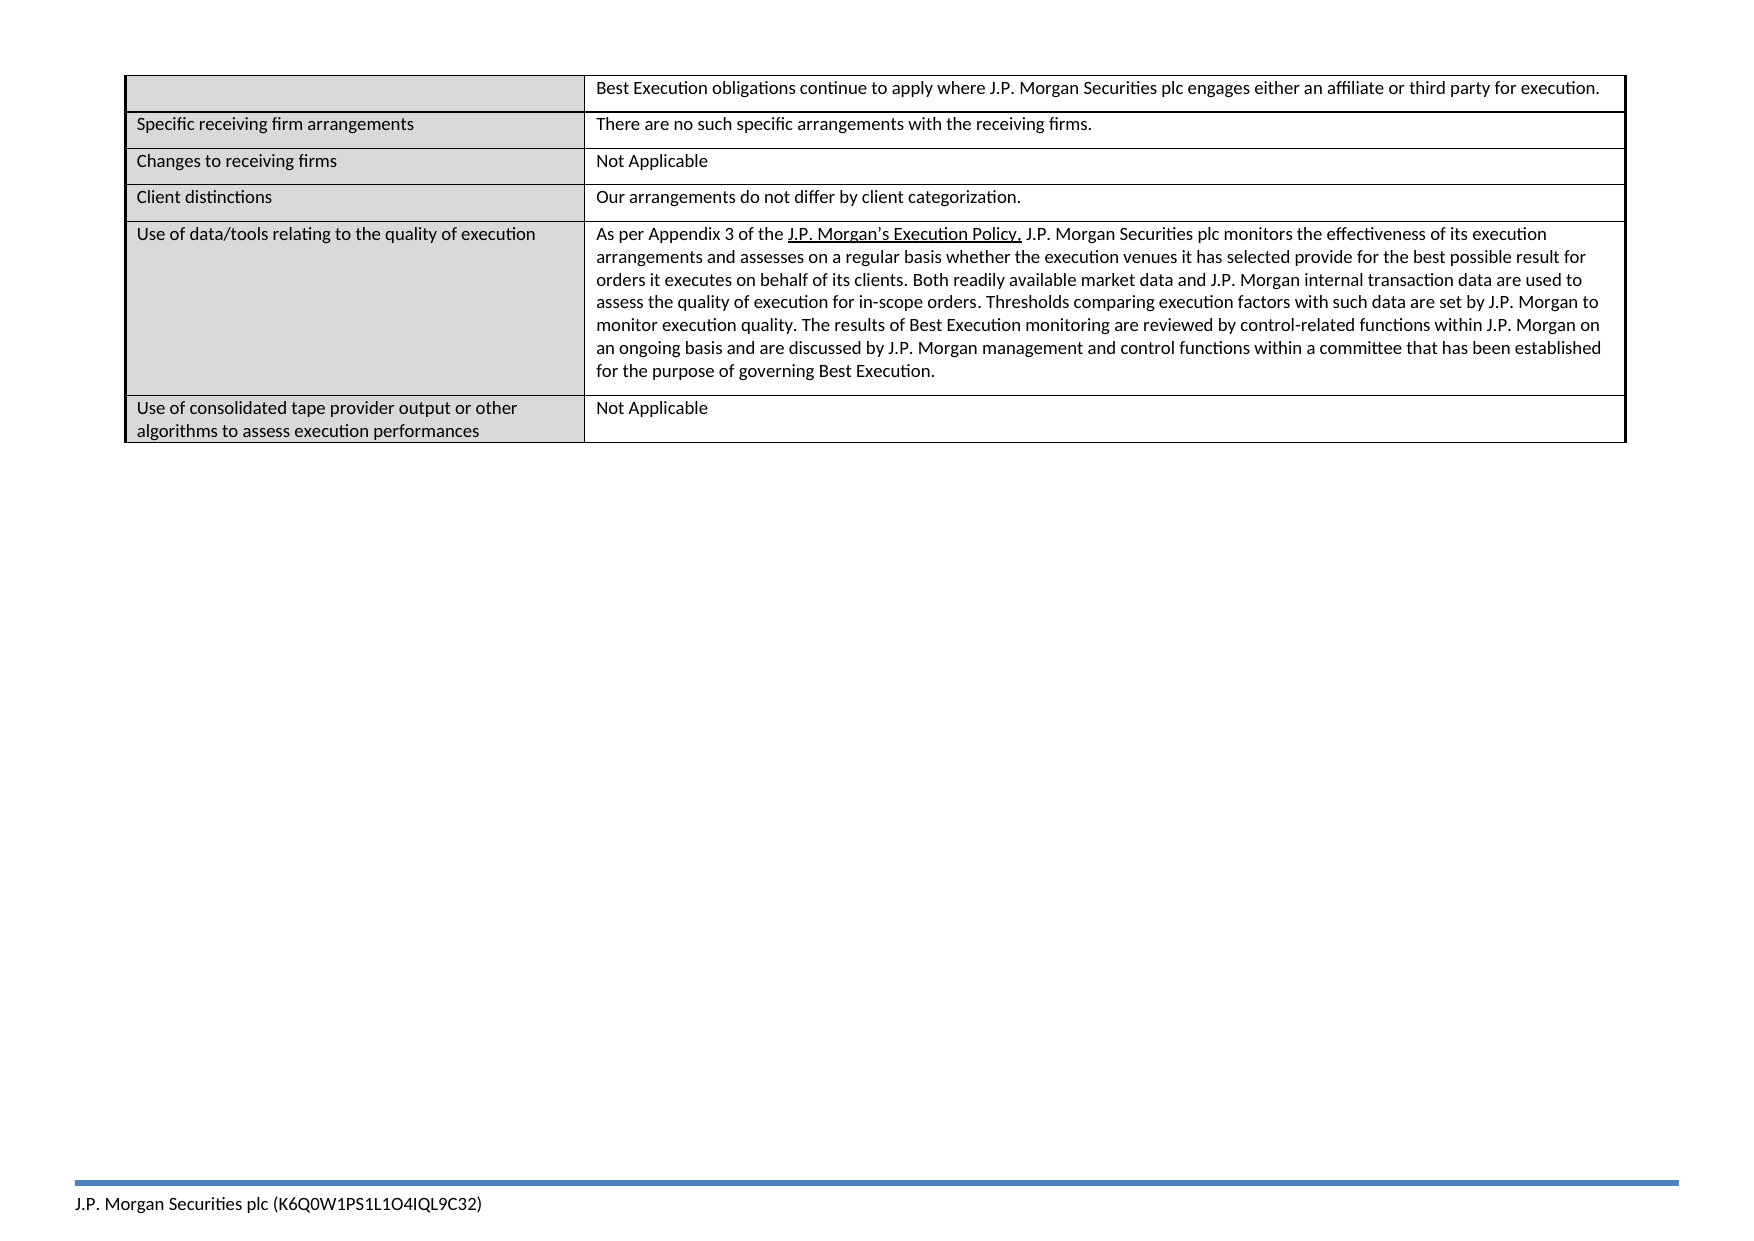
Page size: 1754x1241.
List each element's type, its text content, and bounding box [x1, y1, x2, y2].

table_cell Use of consolidated tape provider output or other algorithms to assess execution performances [127, 396, 584, 442]
table_cell Client distinctions [127, 185, 584, 221]
table_cell Use of data/tools relating to the quality of execution [127, 222, 584, 395]
table_cell Specific receiving firm arrangements [127, 113, 584, 148]
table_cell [585, 76, 1624, 111]
table_cell Our arrangements do not differ by client categorization. [585, 185, 1624, 221]
table_cell Not Applicable [585, 396, 1624, 442]
table_cell Changes to receiving firms [127, 149, 584, 184]
table_cell There are no such specific arrangements with the receiving firms. [585, 113, 1624, 148]
table_cell Not Applicable [585, 149, 1624, 184]
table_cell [127, 76, 584, 111]
table_cell As per Appendix 3 of the J.P. Morgan’s Execution Policy, J.P. Morgan Securities plc monitors the effectiveness of its execution arrangements and assesses on a regular basis whether the execution venues it has selected provide for the best possible result for orders it executes on behalf of its clients. Both readily available market data and J.P. Morgan internal transaction data are used to assess the quality of execution for in-scope orders. Thresholds comparing execution factors with such data are set by J.P. Morgan to monitor execution quality. The results of Best Execution monitoring are reviewed by control-related functions within J.P. Morgan on an ongoing basis and are discussed by J.P. Morgan management and control functions within a committee that has been established for the purpose of governing Best Execution. [585, 222, 1624, 395]
